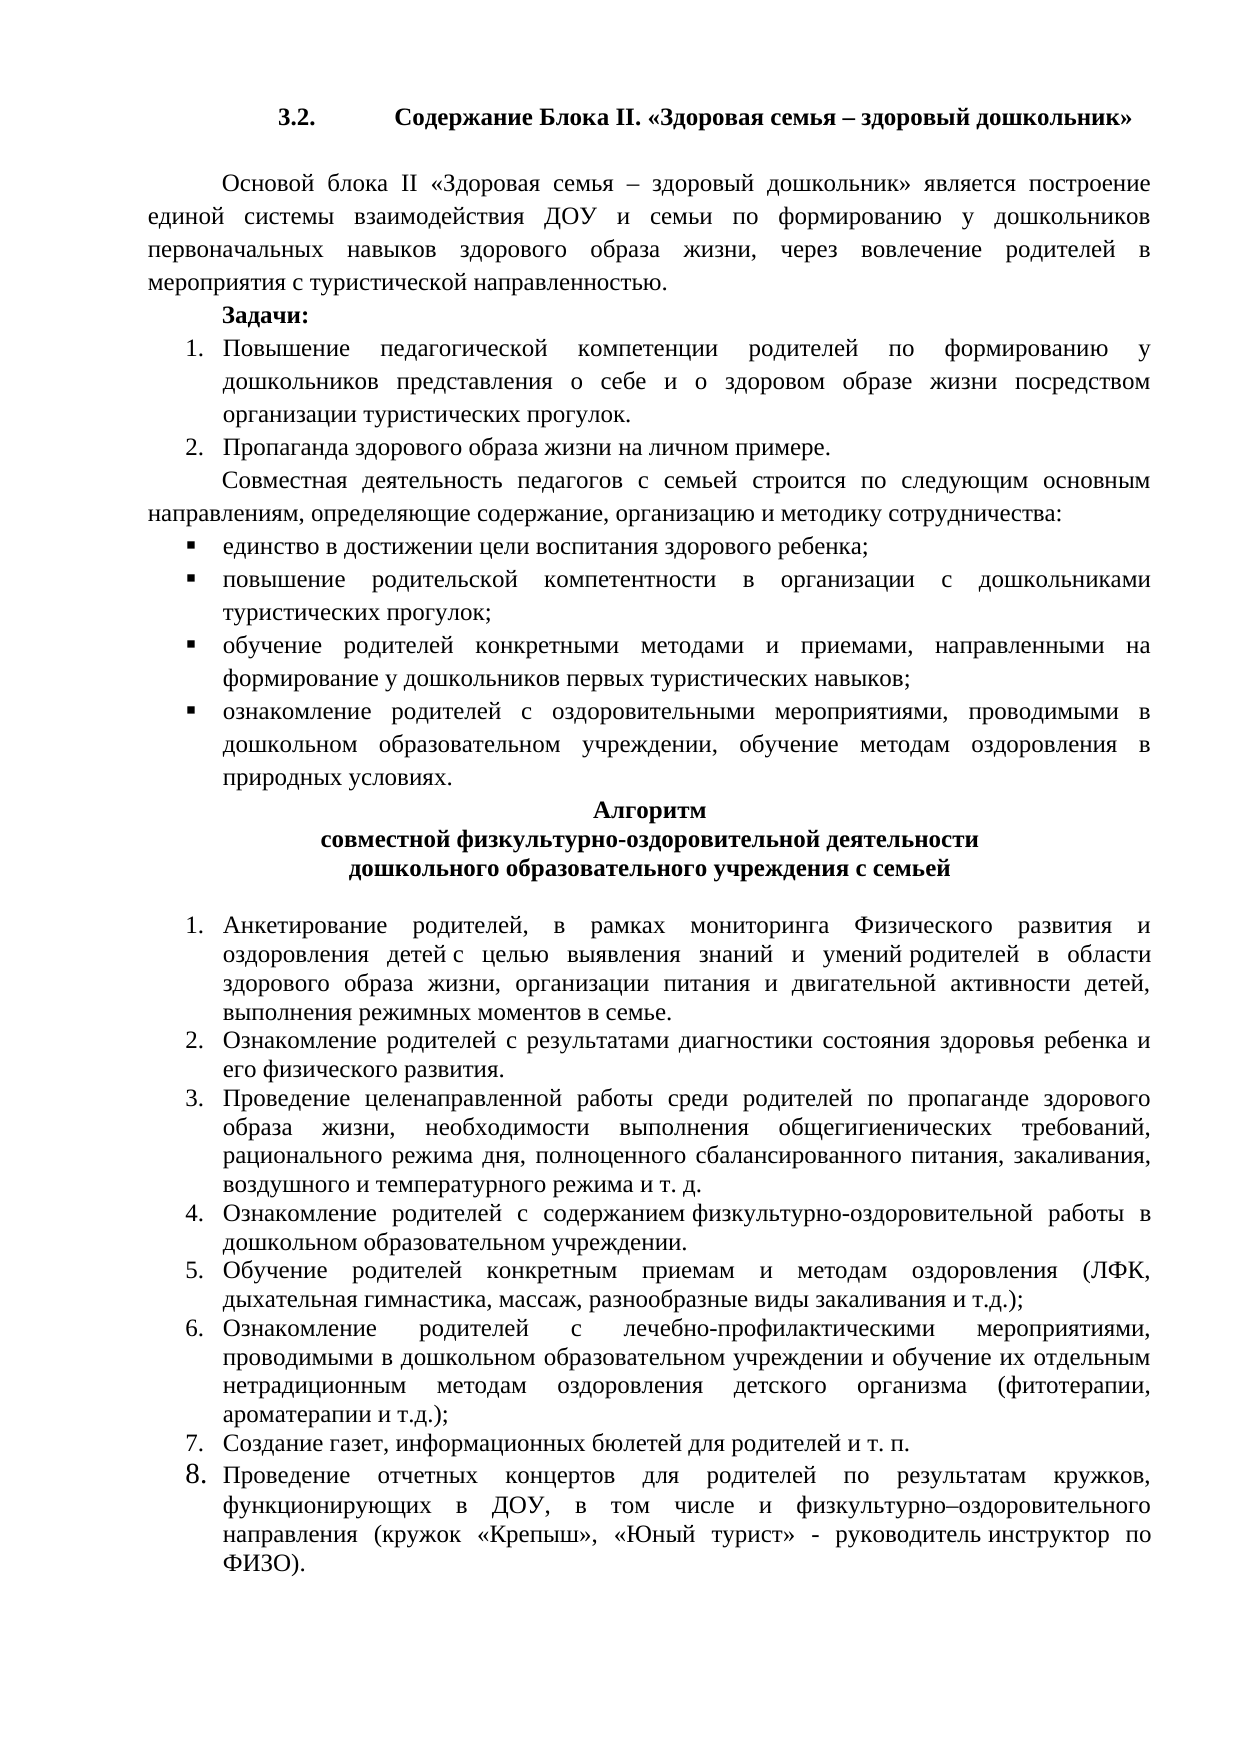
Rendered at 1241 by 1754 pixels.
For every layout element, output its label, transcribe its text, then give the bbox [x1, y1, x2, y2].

text совместной физкультурно-оздоровительной деятельности [148, 824, 1152, 853]
list Содержание Блока II. «Здоровая семья – здоровый дошкольник» [259, 102, 1152, 131]
text Основой блока II «Здоровая семья – здоровый дошкольник» является построение единой системы взаимодействия ДОУ и семьи по формированию у дошкольников первоначальных навыков здорового образа жизни, через вовлечение родителей в мероприятия с туристической направленностью. [148, 168, 1152, 296]
list Проведение целенаправленной работы среди родителей по пропаганде здорового образа жизни, необходимости выполнения общегигиенических требований, рационального режима дня, полноценного сбалансированного питания, закаливания, воздушного и температурного режима и т. д. [185, 1083, 1152, 1198]
text Алгоритм [148, 795, 1152, 824]
list единство в достижении цели воспитания здорового ребенка; [185, 531, 1152, 560]
list Проведение отчетных концертов для родителей по результатам кружков, функционирующих в ДОУ, в том числе и физкультурно–оздоровительного направления (кружок «Крепыш», «Юный турист» - руководитель инструктор по ФИЗО). [185, 1457, 1152, 1576]
list Анкетирование родителей, в рамках мониторинга Физического развития и оздоровления детей с целью выявления знаний и умений родителей в области здорового образа жизни, организации питания и двигательной активности детей, выполнения режимных моментов в семье. [185, 910, 1152, 1025]
list обучение родителей конкретными методами и приемами, направленными на формирование у дошкольников первых туристических навыков; [185, 630, 1152, 692]
list Ознакомление родителей с содержанием физкультурно-оздоровительной работы в дошкольном образовательном учреждении. [185, 1198, 1152, 1255]
text дошкольного образовательного учреждения с семьей [148, 853, 1152, 882]
list ознакомление родителей с оздоровительными мероприятиями, проводимыми в дошкольном образовательном учреждении, обучение методам оздоровления в природных условиях. [185, 696, 1152, 791]
list Ознакомление родителей с лечебно-профилактическими мероприятиями, проводимыми в дошкольном образовательном учреждении и обучение их отдельным нетрадиционным методам оздоровления детского организма (фитотерапии, ароматерапии и т.д.); [185, 1313, 1152, 1428]
list повышение родительской компетентности в организации с дошкольниками туристических прогулок; [185, 564, 1152, 626]
text Задачи: [148, 300, 1152, 329]
text Совместная деятельность педагогов с семьей строится по следующим основным направлениям, определяющие содержание, организацию и методику сотрудничества: [148, 465, 1152, 527]
list Пропаганда здорового образа жизни на личном примере. [185, 432, 1152, 461]
list Создание газет, информационных бюлетей для родителей и т. п. [185, 1428, 1152, 1457]
list Обучение родителей конкретным приемам и методам оздоровления (ЛФК, дыхательная гимнастика, массаж, разнообразные виды закаливания и т.д.); [185, 1255, 1152, 1313]
list Повышение педагогической компетенции родителей по формированию у дошкольников представления о себе и о здоровом образе жизни посредством организации туристических прогулок. [185, 333, 1152, 428]
list Ознакомление родителей с результатами диагностики состояния здоровья ребенка и его физического развития. [185, 1025, 1152, 1083]
